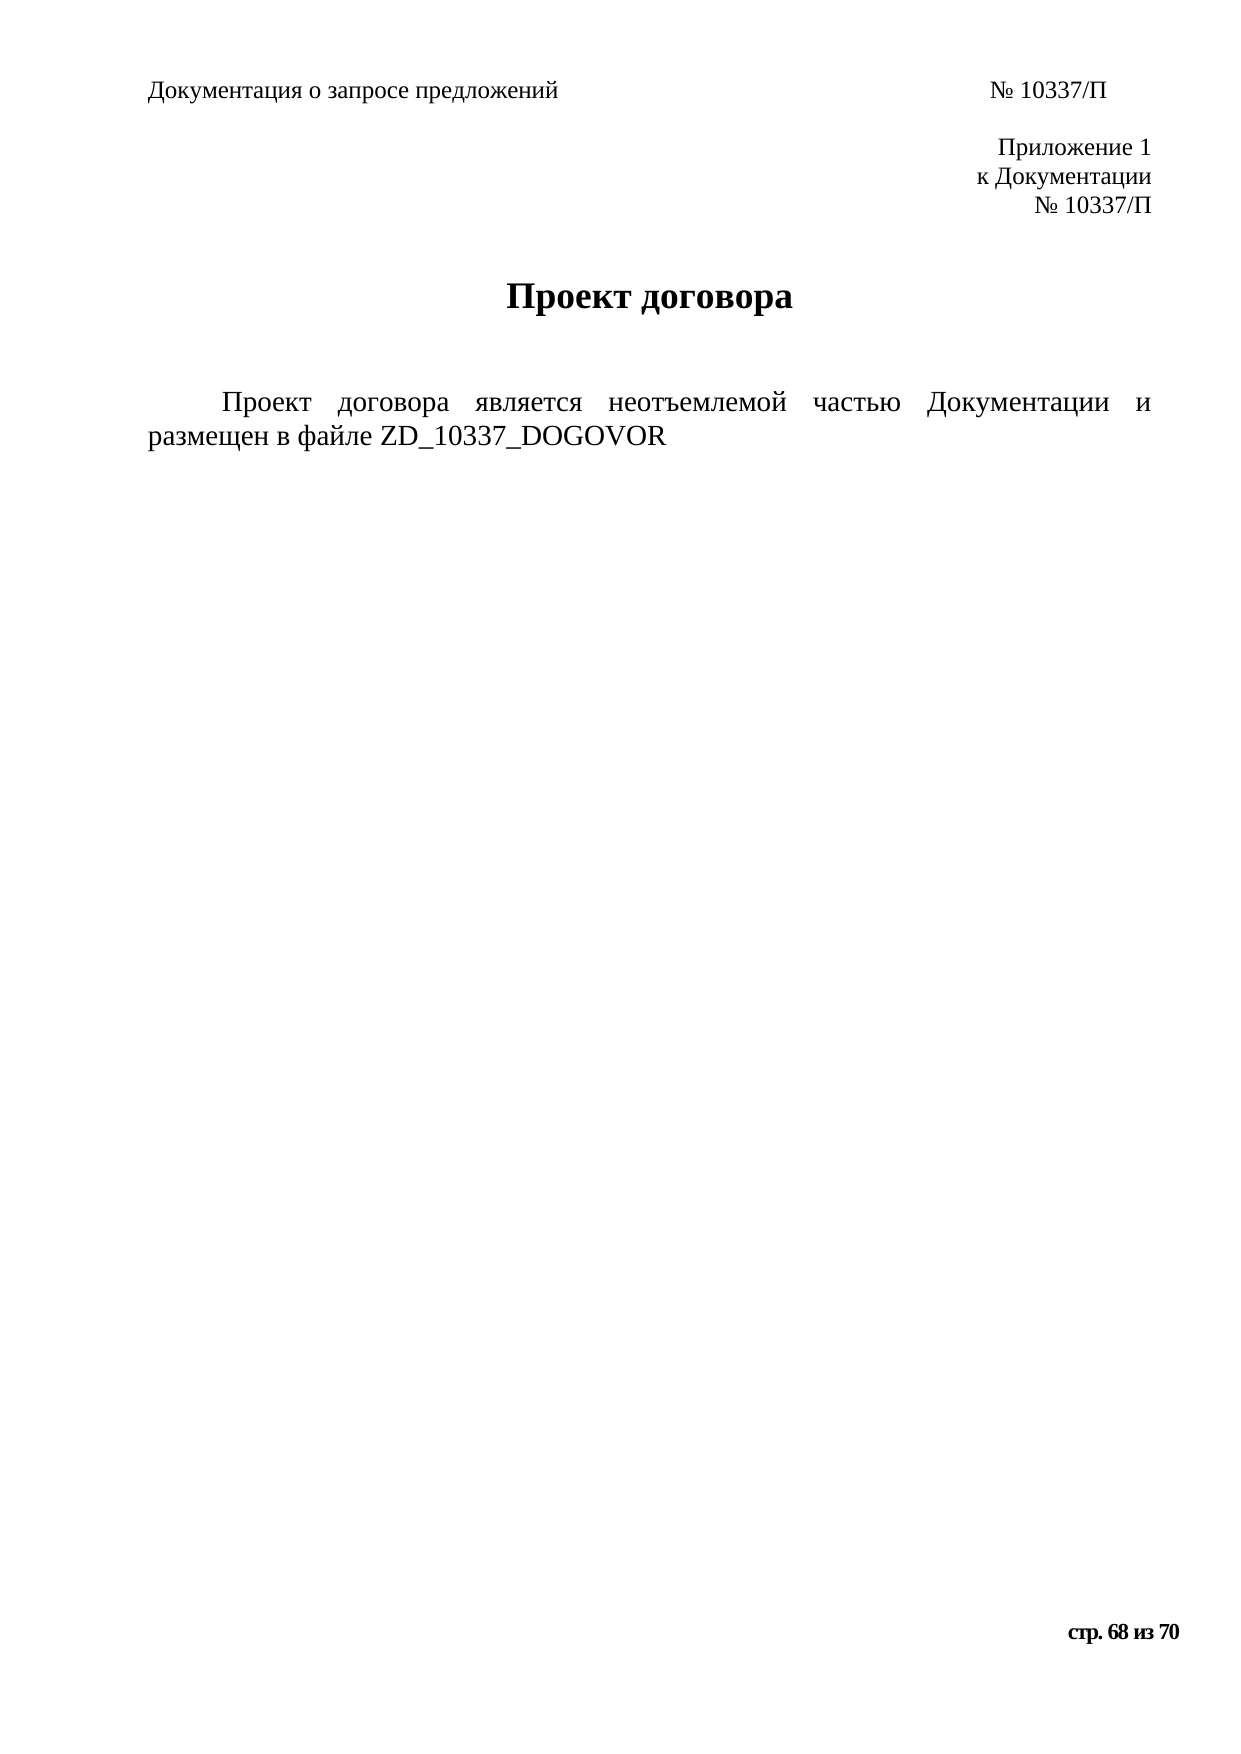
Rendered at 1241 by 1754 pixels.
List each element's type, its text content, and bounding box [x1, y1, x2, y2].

text Проект договора является неотъемлемой частью Документации и размещен в файле ZD_10337_DOGOVOR [148, 384, 1152, 451]
subtitle Приложение 1 [148, 132, 1152, 161]
list к Документации № 10337/П [223, 161, 1152, 219]
text Проект договора [148, 274, 1152, 317]
